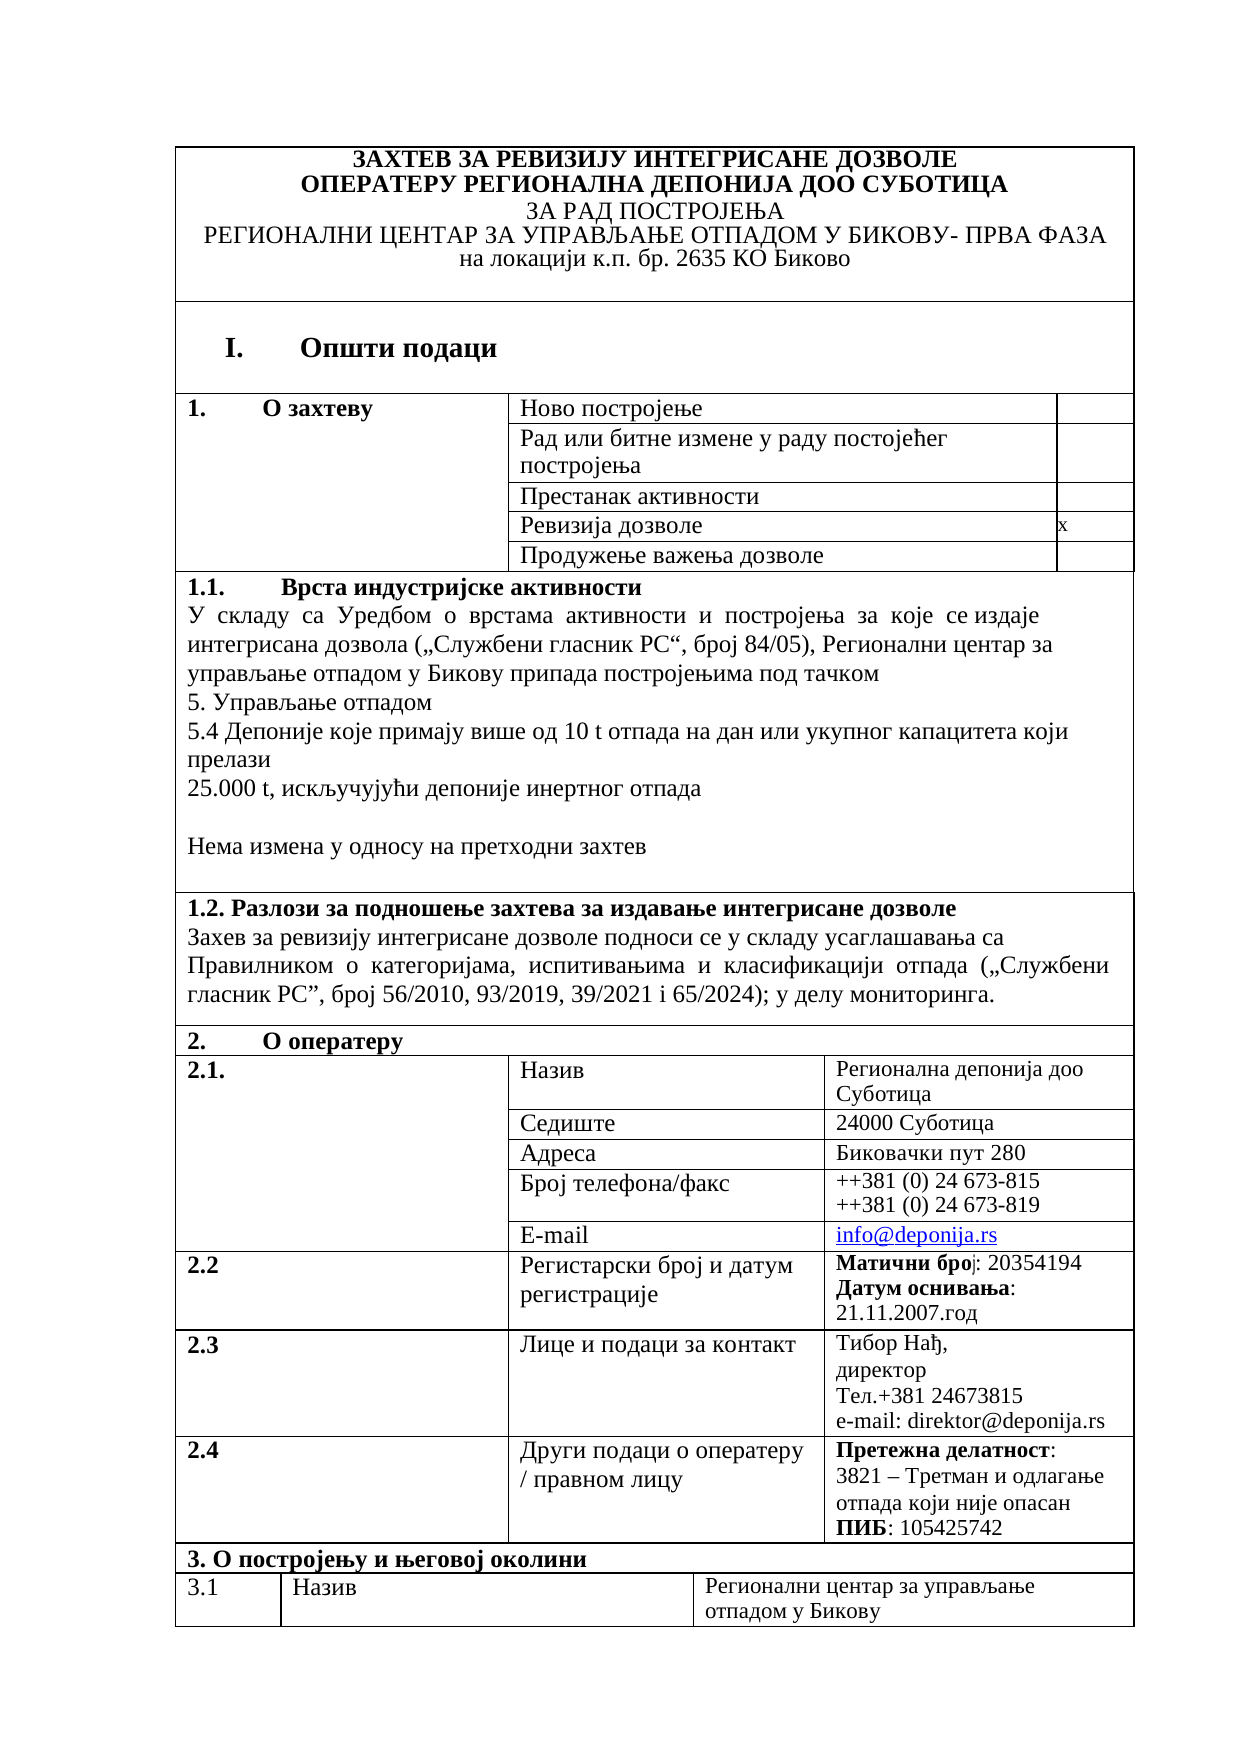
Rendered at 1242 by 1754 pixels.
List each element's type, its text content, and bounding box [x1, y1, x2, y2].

table_cell 3. О постројењу и његовој околини [176, 1544, 1133, 1572]
table_cell Лице и подаци за контакт [509, 1331, 824, 1436]
table_header ЗАХТЕВ ЗА РЕВИЗИЈУ ИНТЕГРИСАНЕ ДОЗВОЛЕ ОПЕРАТЕРУ РЕГИОНАЛНА ДЕПОНИЈА ДОО СУБОТИЦА ЗА РАД ПОСТРОЈЕЊА РЕГИОНАЛНИ ЦЕНТАР ЗА УПРАВЉАЊЕ ОТПАДОМ У БИКОВУ- ПРВА ФАЗА на локацији к.п. бр. 2635 КО Биково [176, 148, 1133, 301]
table_cell Продужење важења дозволе [509, 542, 1056, 571]
table_cell I. Општи подаци [176, 302, 1133, 393]
table_cell Број телефона/факс [509, 1170, 824, 1221]
table_cell 1.1. Врста индустријске активности У складу са Уредбом о врстама активности и постројења за које се издаје интегрисана дозвола („Службени гласник РС“, брoј 84/05), Регионални центар за управљање отпадом у Бикову припада постројењима под тачком 5. Управљање отпадом 5.4 Депоније које примају више од 10 t отпада на дан или укупног капацитета који прелази 25.000 t, искључујући депоније инертног отпада Нема измена у односу на претходни захтев [176, 572, 1133, 892]
table_cell Престанак активности [509, 483, 1056, 511]
table_cell 2. О оператеру [176, 1026, 1133, 1055]
table_cell 1. O захтеву [176, 394, 508, 571]
table_cell 2.4 [176, 1437, 508, 1542]
table_cell Ново постројење [509, 394, 1056, 423]
table_cell Регистарски број и датум регистрације [509, 1252, 824, 1329]
table_cell Рад или битне измене у раду постојећег постројења [509, 424, 1056, 482]
table_cell Адреса [509, 1140, 824, 1169]
table_cell 2.1. [176, 1056, 508, 1251]
table_cell Ревизија дозволе [509, 512, 1056, 541]
table_cell 2.2 [176, 1252, 508, 1329]
table_cell 2.3 [176, 1331, 508, 1436]
table_cell Назив [509, 1056, 824, 1109]
table_cell Претежна делатност: 3821 – Третман и одлагање отпада који није опасан ПИБ: 105425742 [825, 1437, 1133, 1542]
table_cell ++381 (0) 24 673-815 ++381 (0) 24 673-819 [825, 1170, 1133, 1221]
table_cell 3.1 [176, 1574, 280, 1626]
table_cell Регионални центар за управљање отпадом у Бикову [694, 1574, 1133, 1626]
table_cell Е-mail [509, 1222, 824, 1251]
table_cell Биковачки пут 280 [825, 1140, 1133, 1169]
table_cell [1058, 483, 1133, 511]
table_cell 24000 Суботица [825, 1110, 1133, 1139]
table_cell 1.2. Разлози за подношење захтева за издавање интегрисане дозволе Захев за ревизију интегрисане дозволе подноси се у складу усаглашавања са Правилником о категоријама, испитивањима и класификацији отпада („Службени гласник РС”, број 56/2010, 93/2019, 39/2021 i 65/2024); у делу мониторинга. [176, 893, 1133, 1025]
table_cell x [1058, 512, 1133, 541]
table_cell Матични број: 20354194 Датум оснивања: 21.11.2007.год [825, 1252, 1133, 1329]
table_cell Седиште [509, 1110, 824, 1139]
table_cell [1058, 542, 1133, 571]
table_cell Други подаци о оператеру / правном лицу [509, 1437, 824, 1542]
table_cell Тибор Нађ, директор Тел.+381 24673815 e-mail: direktor@deponija.rs [825, 1331, 1133, 1436]
table_cell [1058, 424, 1133, 482]
table_cell Назив [282, 1574, 693, 1626]
table_cell info@deponija.rs [825, 1222, 1133, 1251]
table_cell [1058, 394, 1133, 423]
table_cell Регионална депонија доо Суботица [825, 1056, 1133, 1109]
